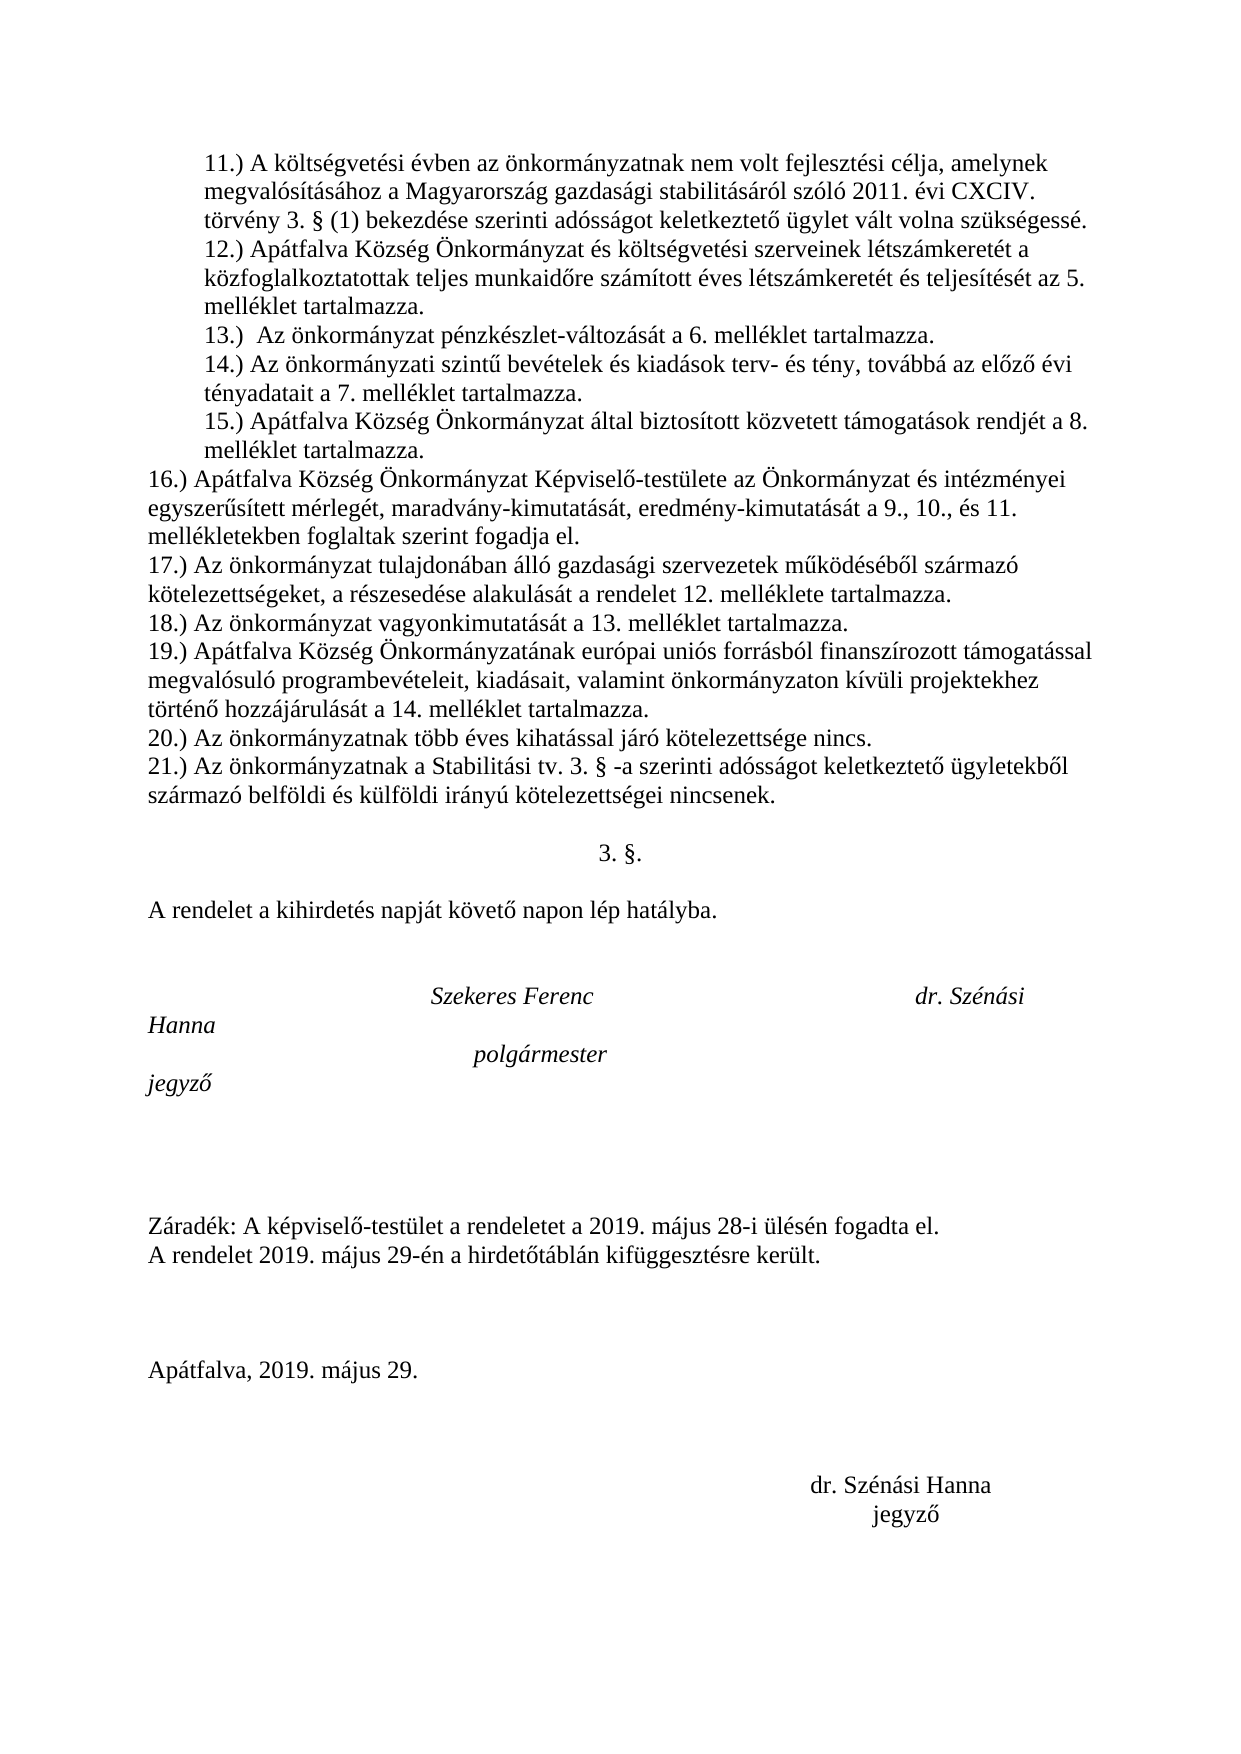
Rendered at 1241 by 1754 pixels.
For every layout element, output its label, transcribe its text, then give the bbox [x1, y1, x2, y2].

text Apátfalva, 2019. május 29. [148, 1355, 1093, 1384]
text Szekeres Ferenc dr. Szénási Hanna [148, 981, 1093, 1039]
text 14.) Az önkormányzati szintű bevételek és kiadások terv- és tény, továbbá az előző évi tényadatait a 7. melléklet tartalmazza. [204, 349, 1093, 406]
text 13.) Az önkormányzat pénzkészlet-változását a 6. melléklet tartalmazza. [204, 320, 1093, 349]
text A rendelet a kihirdetés napját követő napon lép hatályba. [148, 895, 1093, 924]
text 19.) Apátfalva Község Önkormányzatának európai uniós forrásból finanszírozott támogatással megvalósuló programbevételeit, kiadásait, valamint önkormányzaton kívüli projektekhez történő hozzájárulását a 14. melléklet tartalmazza. [148, 636, 1093, 723]
text 17.) Az önkormányzat tulajdonában álló gazdasági szervezetek működéséből származó kötelezettségeket, a részesedése alakulását a rendelet 12. melléklete tartalmazza. [148, 550, 1093, 608]
text Záradék: A képviselő-testület a rendeletet a 2019. május 28-i ülésén fogadta el. [148, 1211, 1093, 1240]
text 20.) Az önkormányzatnak több éves kihatással járó kötelezettsége nincs. [148, 723, 1093, 751]
text 11.) A költségvetési évben az önkormányzatnak nem volt fejlesztési célja, amelynek megvalósításához a Magyarország gazdasági stabilitásáról szóló 2011. évi CXCIV. törvény 3. § (1) bekezdése szerinti adósságot keletkeztető ügylet vált volna szükségessé. [204, 148, 1093, 234]
text 12.) Apátfalva Község Önkormányzat és költségvetési szerveinek létszámkeretét a közfoglalkoztatottak teljes munkaidőre számított éves létszámkeretét és teljesítését az 5. melléklet tartalmazza. [204, 234, 1093, 320]
text jegyző [148, 1499, 1093, 1528]
text 15.) Apátfalva Község Önkormányzat által biztosított közvetett támogatások rendjét a 8. melléklet tartalmazza. [204, 406, 1093, 464]
text A rendelet 2019. május 29-én a hirdetőtáblán kifüggesztésre került. [148, 1240, 1093, 1269]
text 18.) Az önkormányzat vagyonkimutatását a 13. melléklet tartalmazza. [148, 608, 1093, 636]
text dr. Szénási Hanna [148, 1470, 1093, 1499]
text 16.) Apátfalva Község Önkormányzat Képviselő-testülete az Önkormányzat és intézményei egyszerűsített mérlegét, maradvány-kimutatását, eredmény-kimutatását a 9., 10., és 11. mellékletekben foglaltak szerint fogadja el. [148, 464, 1093, 550]
text 3. §. [148, 838, 1093, 866]
text 21.) Az önkormányzatnak a Stabilitási tv. 3. § -a szerinti adósságot keletkeztető ügyletekből származó belföldi és külföldi irányú kötelezettségei nincsenek. [148, 751, 1093, 809]
text polgármester jegyző [148, 1039, 1093, 1096]
